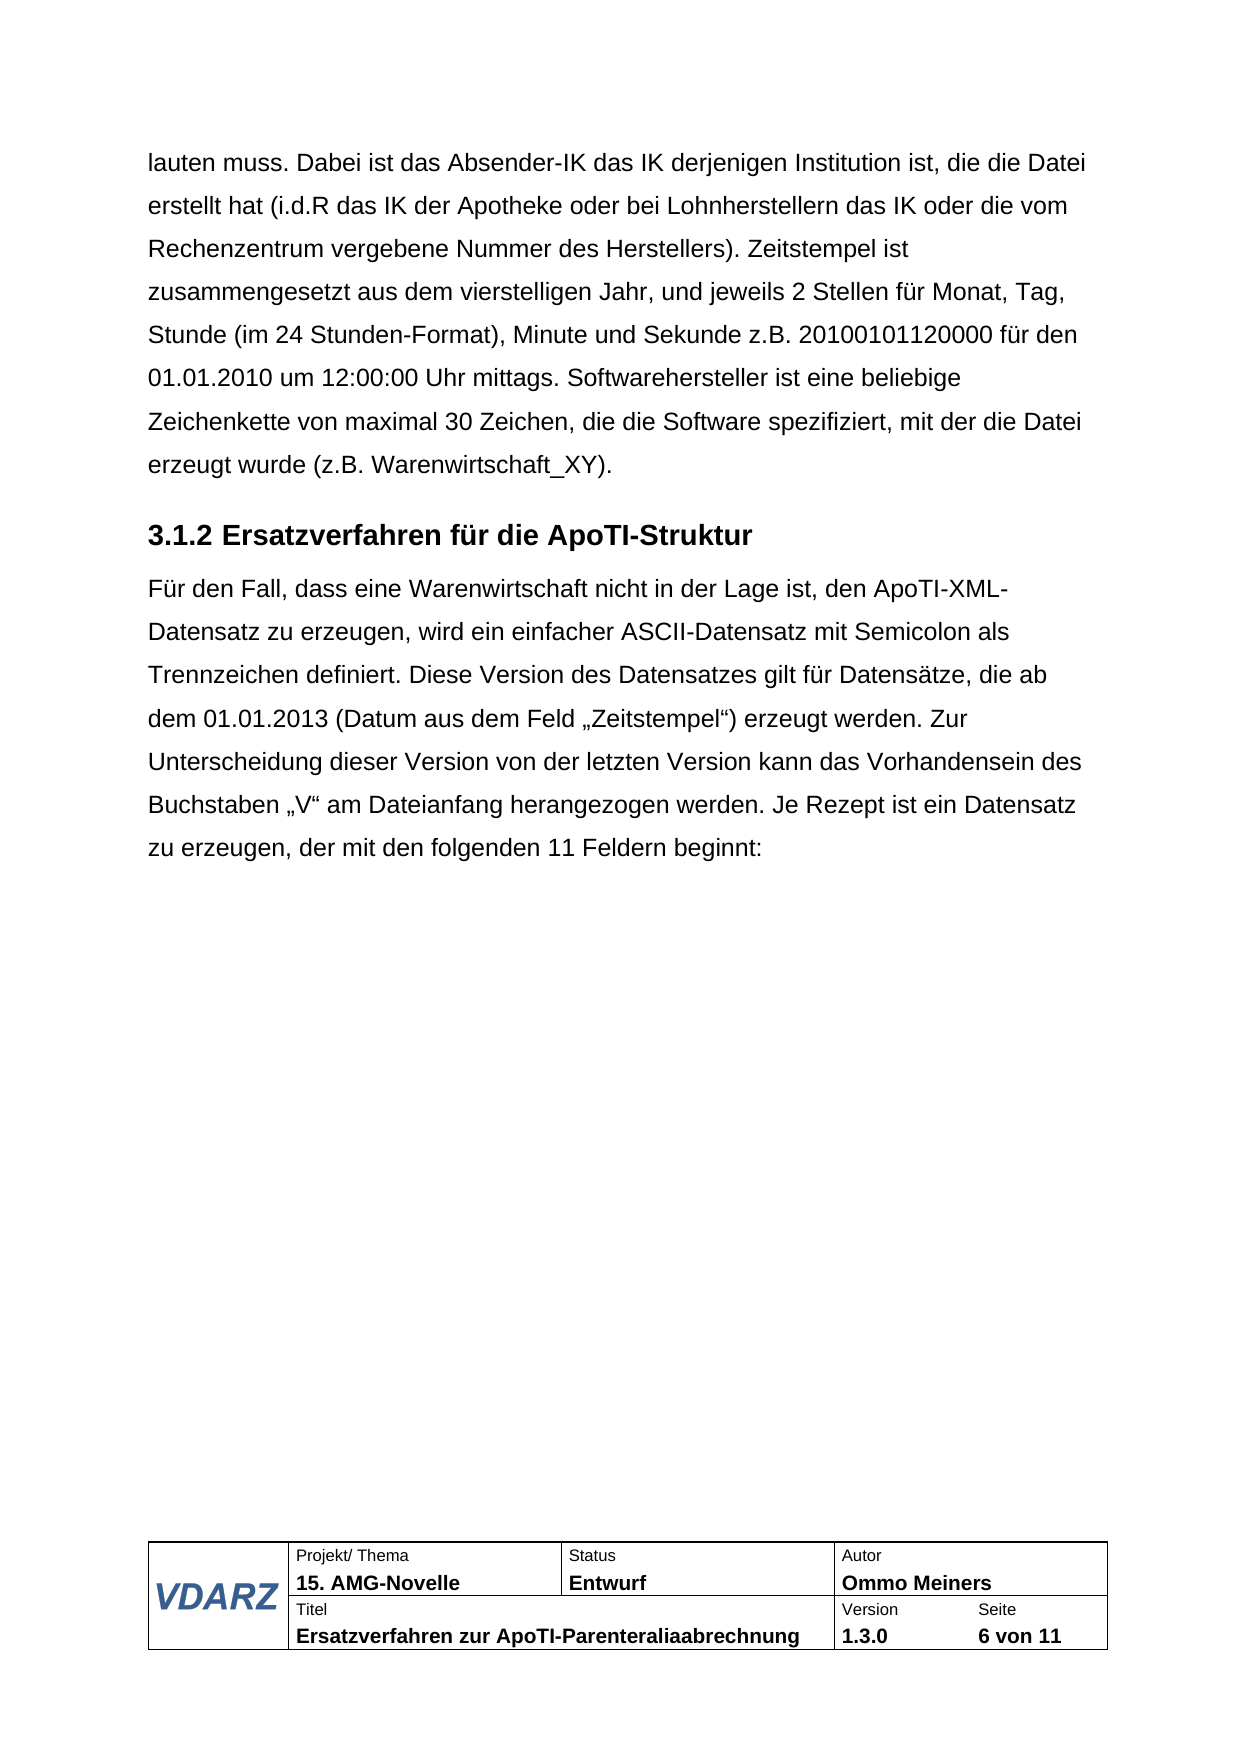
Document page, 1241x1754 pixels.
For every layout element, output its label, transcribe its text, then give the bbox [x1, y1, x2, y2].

text lauten muss. Dabei ist das Absender-IK das IK derjenigen Institution ist, die die Datei erstellt hat (i.d.R das IK der Apotheke oder bei Lohnherstellern das IK oder die vom Rechenzentrum vergebene Nummer des Herstellers). Zeitstempel ist zusammengesetzt aus dem vierstelligen Jahr, und jeweils 2 Stellen für Monat, Tag, Stunde (im 24 Stunden-Format), Minute und Sekunde z.B. 20100101120000 für den 01.01.2010 um 12:00:00 Uhr mittags. Softwarehersteller ist eine beliebige Zeichenkette von maximal 30 Zeichen, die die Software spezifiziert, mit der die Datei erzeugt wurde (z.B. Warenwirtschaft_XY). [148, 148, 1092, 478]
text Für den Fall, dass eine Warenwirtschaft nicht in der Lage ist, den ApoTI-XML-Datensatz zu erzeugen, wird ein einfacher ASCII-Datensatz mit Semicolon als Trennzeichen definiert. Diese Version des Datensatzes gilt für Datensätze, die ab dem 01.01.2013 (Datum aus dem Feld „Zeitstempel“) erzeugt werden. Zur Unterscheidung dieser Version von der letzten Version kann das Vorhandensein des Buchstaben „V“ am Dateianfang herangezogen werden. Je Rezept ist ein Datensatz zu erzeugen, der mit den folgenden 11 Feldern beginnt: [148, 574, 1092, 862]
subtitle Ersatzverfahren für die ApoTI-Struktur [148, 518, 1092, 551]
picture [155, 1581, 282, 1611]
